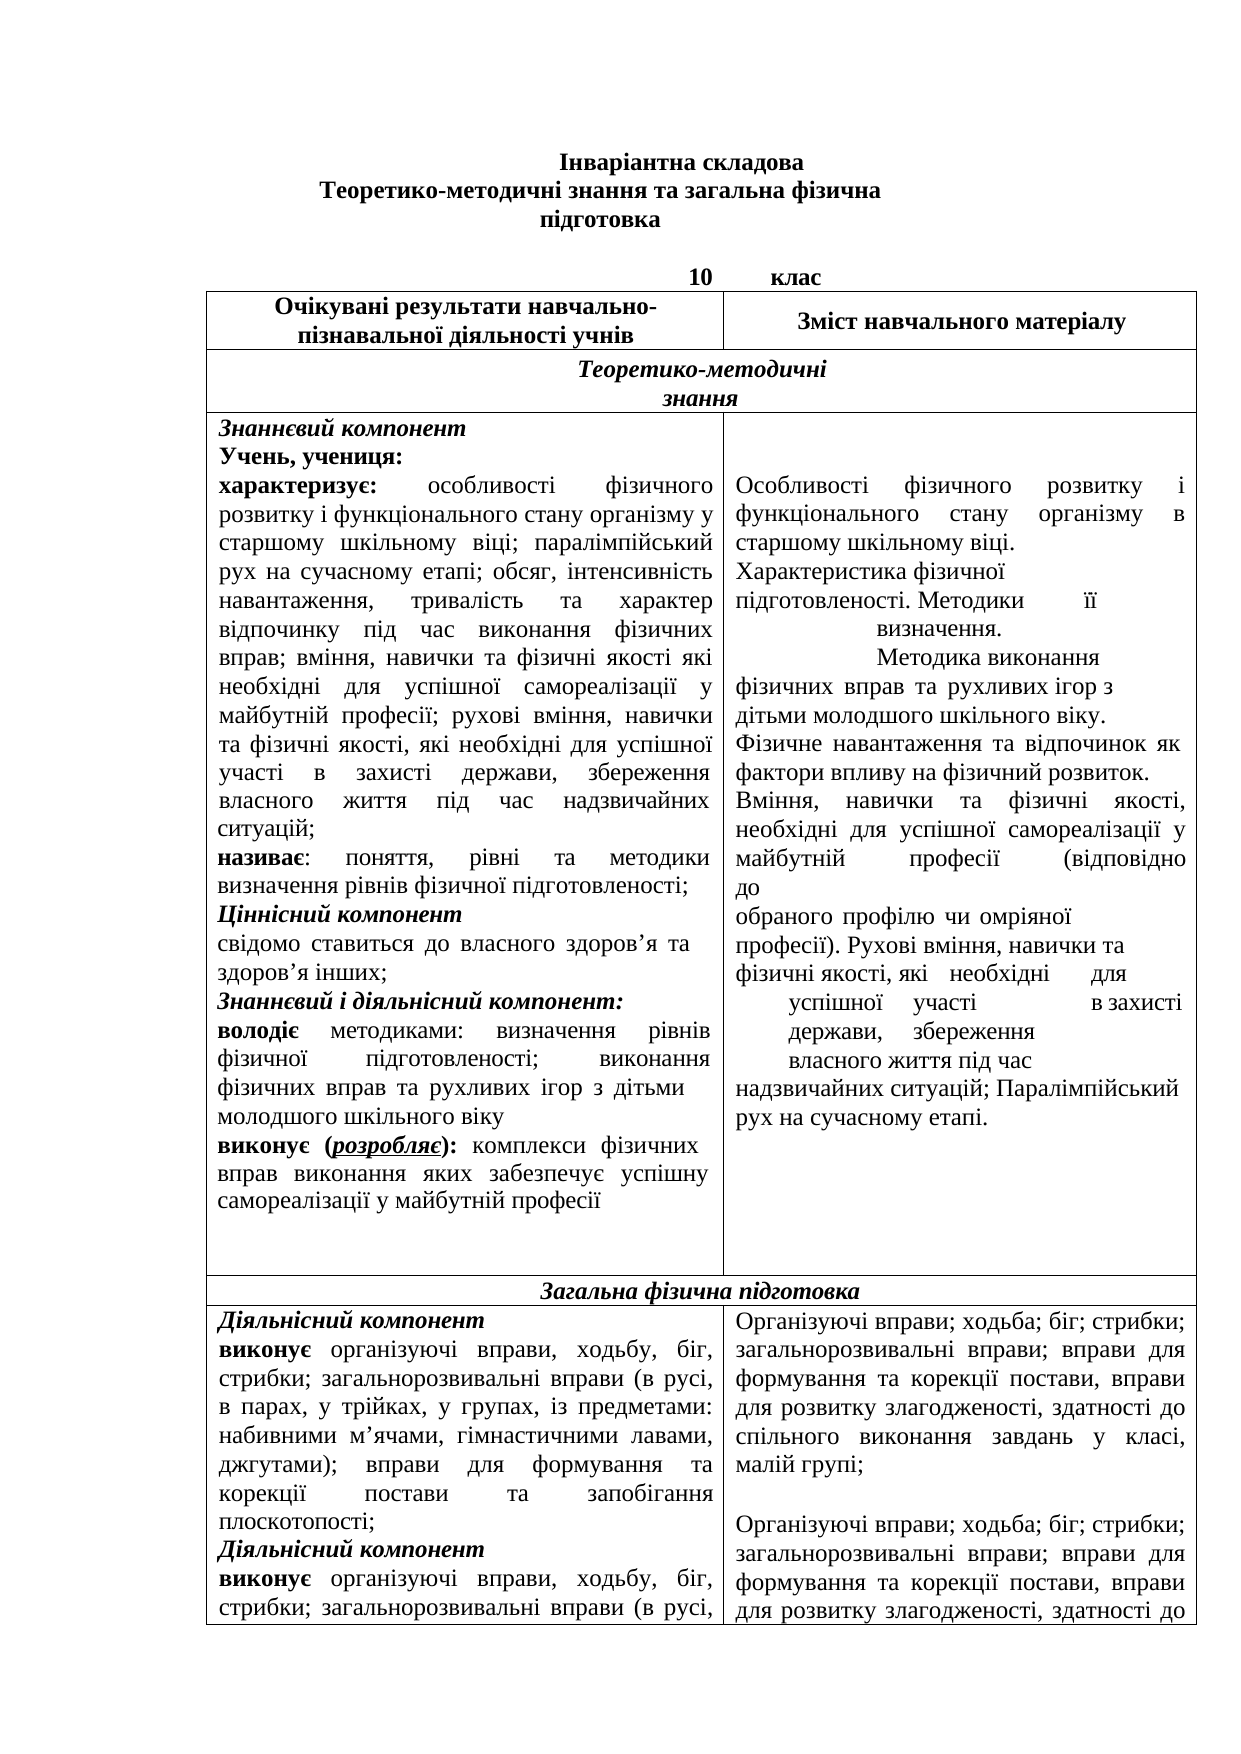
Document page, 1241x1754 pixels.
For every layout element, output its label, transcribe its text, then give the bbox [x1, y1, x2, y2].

text Теоретико-методичні знання та загальна фізична підготовка [302, 176, 898, 233]
table_cell Знаннєвий компонент Учень, учениця: характеризує: особливості фізичного розвитку і функціонального стану організму у старшому шкільному віці; паралімпійський рух на сучасному етапі; обсяг, інтенсивність навантаження, тривалість та характер відпочинку під час виконання фізичних вправ; вміння, навички та фізичні якості які необхідні для успішної самореалізації у майбутній професії; рухові вміння, навички та фізичні якості, які необхідні для успішної участі в захисті держави, збереження власного життя під час надзвичайних ситуацій; називає: поняття, рівні та методики визначення рівнів фізичної підготовленості; Ціннісний компонент свідомо ставиться до власного здоров’я та здоров’я інших; Знаннєвий і діяльнісний компонент: володіє методиками: визначення рівнів фізичної підготовленості; виконання фізичних вправ та рухливих ігор з дітьми молодшого шкільного віку виконує (розробляє): комплекси фізичних вправ виконання яких забезпечує успішну самореалізації у майбутній професії [207, 413, 723, 1275]
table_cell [207, 1306, 723, 1624]
table_header Зміст навчального матеріалу [724, 292, 1196, 349]
text 10 клас [358, 262, 1152, 291]
table_cell Загальна фізична підготовка [207, 1276, 1196, 1305]
text Інваріантна складова [211, 147, 1152, 176]
table_cell Особливості фізичного розвитку і функціонального стану організму в старшому шкільному віці. Характеристика фізичної підготовленості. Методики її визначення. Методика виконання фізичних вправ та рухливих ігор з дітьми молодшого шкільного віку. Фізичне навантаження та відпочинок як фактори впливу на фізичний розвиток. Вміння, навички та фізичні якості, необхідні для успішної самореалізації у майбутній професії (відповідно до обраного профілю чи омріяної професії). Рухові вміння, навички та фізичні якості, які необхідні для успішної участі в захисті держави, збереження власного життя під час надзвичайних ситуацій; Паралімпійський рух на сучасному етапі. [724, 413, 1196, 1275]
table_cell Теоретико-методичні знання [207, 350, 1196, 412]
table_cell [724, 1306, 1196, 1624]
table_header Очікувані результати навчально- пізнавальної діяльності учнів [207, 292, 723, 349]
